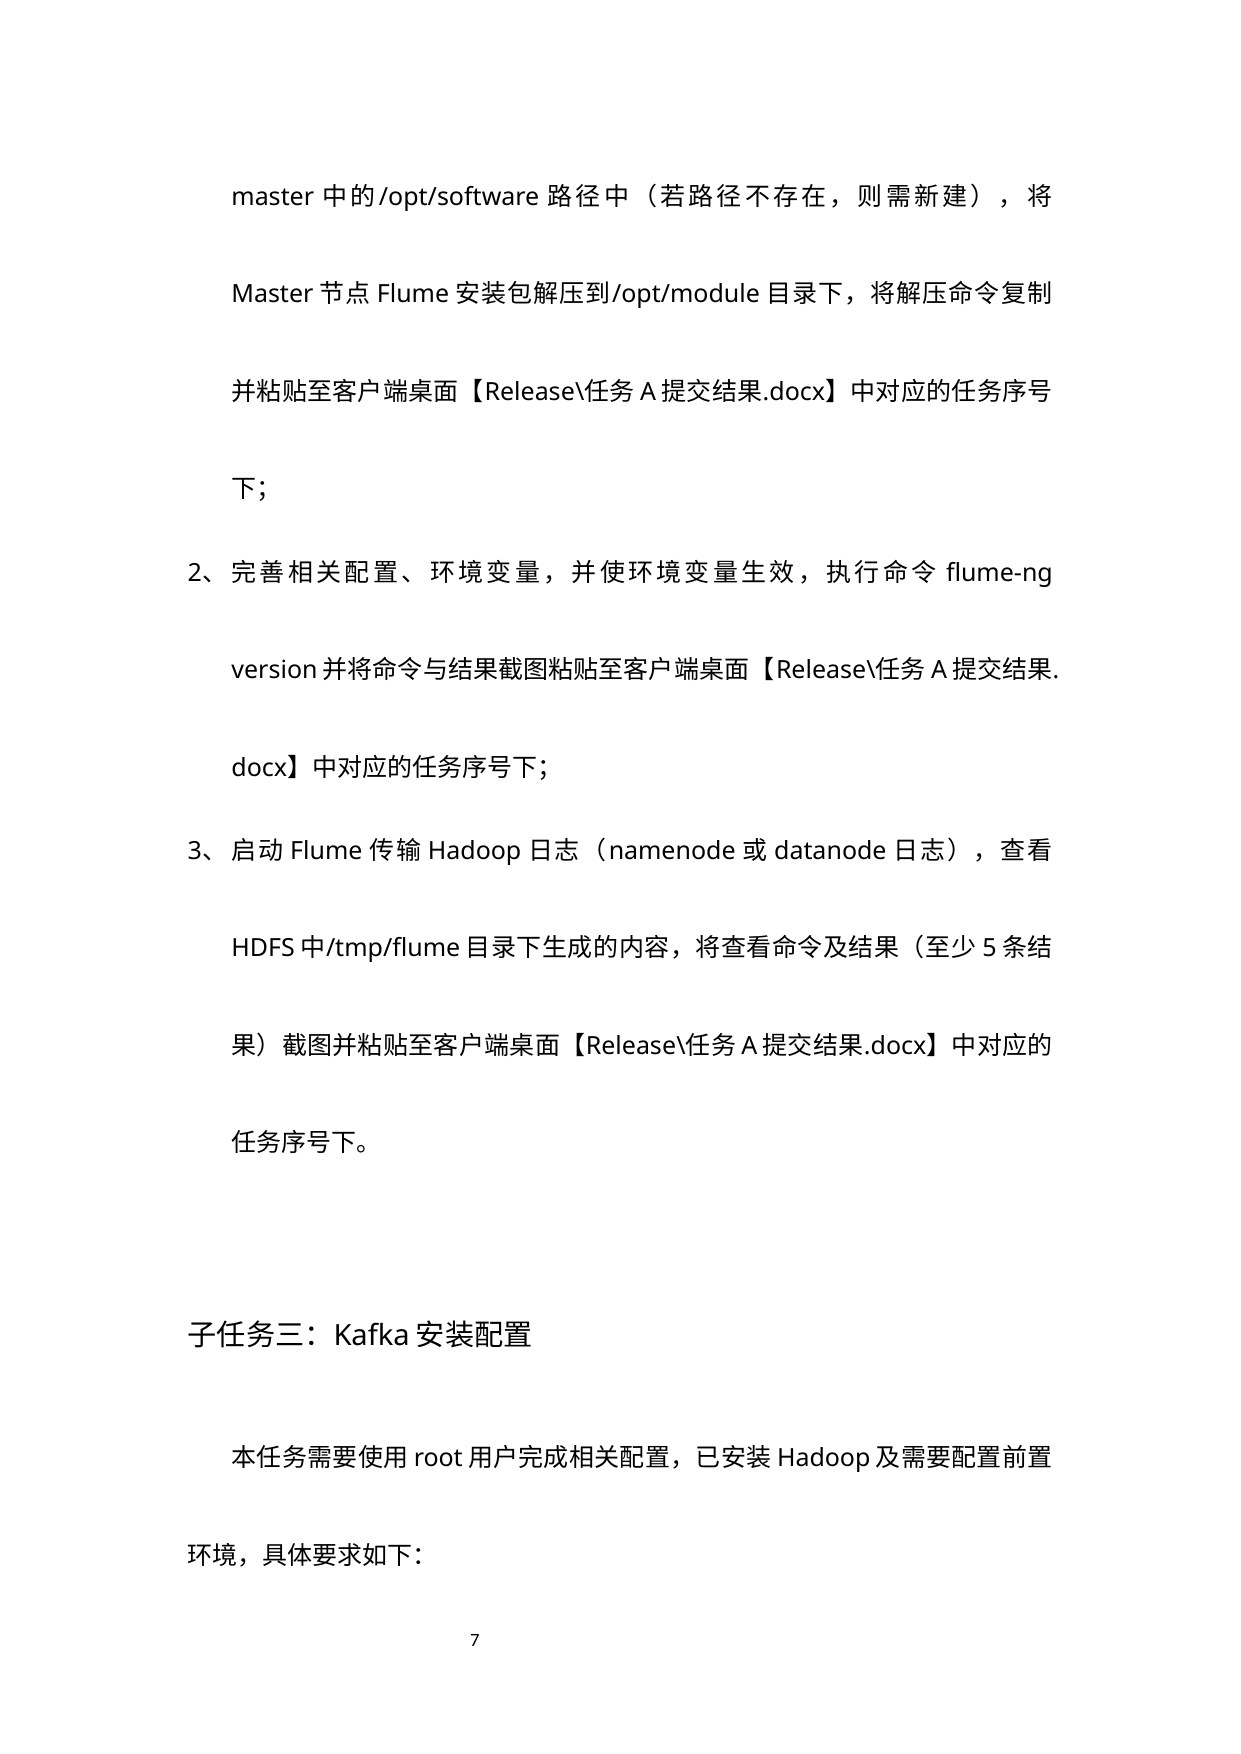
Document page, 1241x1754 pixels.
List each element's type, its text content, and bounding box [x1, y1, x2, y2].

list 启动Flume传输Hadoop日志（namenode或datanode日志），查看HDFS中/tmp/flume目录下生成的内容，将查看命令及结果（至少5条结果）截图并粘贴至客户端桌面【Release\任务A提交结果.docx】中对应的任务序号下。 [187, 816, 1053, 1173]
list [187, 162, 1053, 519]
subtitle 子任务三：Kafka安装配置 [187, 1300, 1053, 1365]
list 完善相关配置、环境变量，并使环境变量生效，执行命令flume-ng version并将命令与结果截图粘贴至客户端桌面【Release\任务A提交结果.docx】中对应的任务序号下； [187, 538, 1053, 798]
text 本任务需要使用root用户完成相关配置，已安装Hadoop及需要配置前置环境，具体要求如下： [187, 1423, 1053, 1586]
